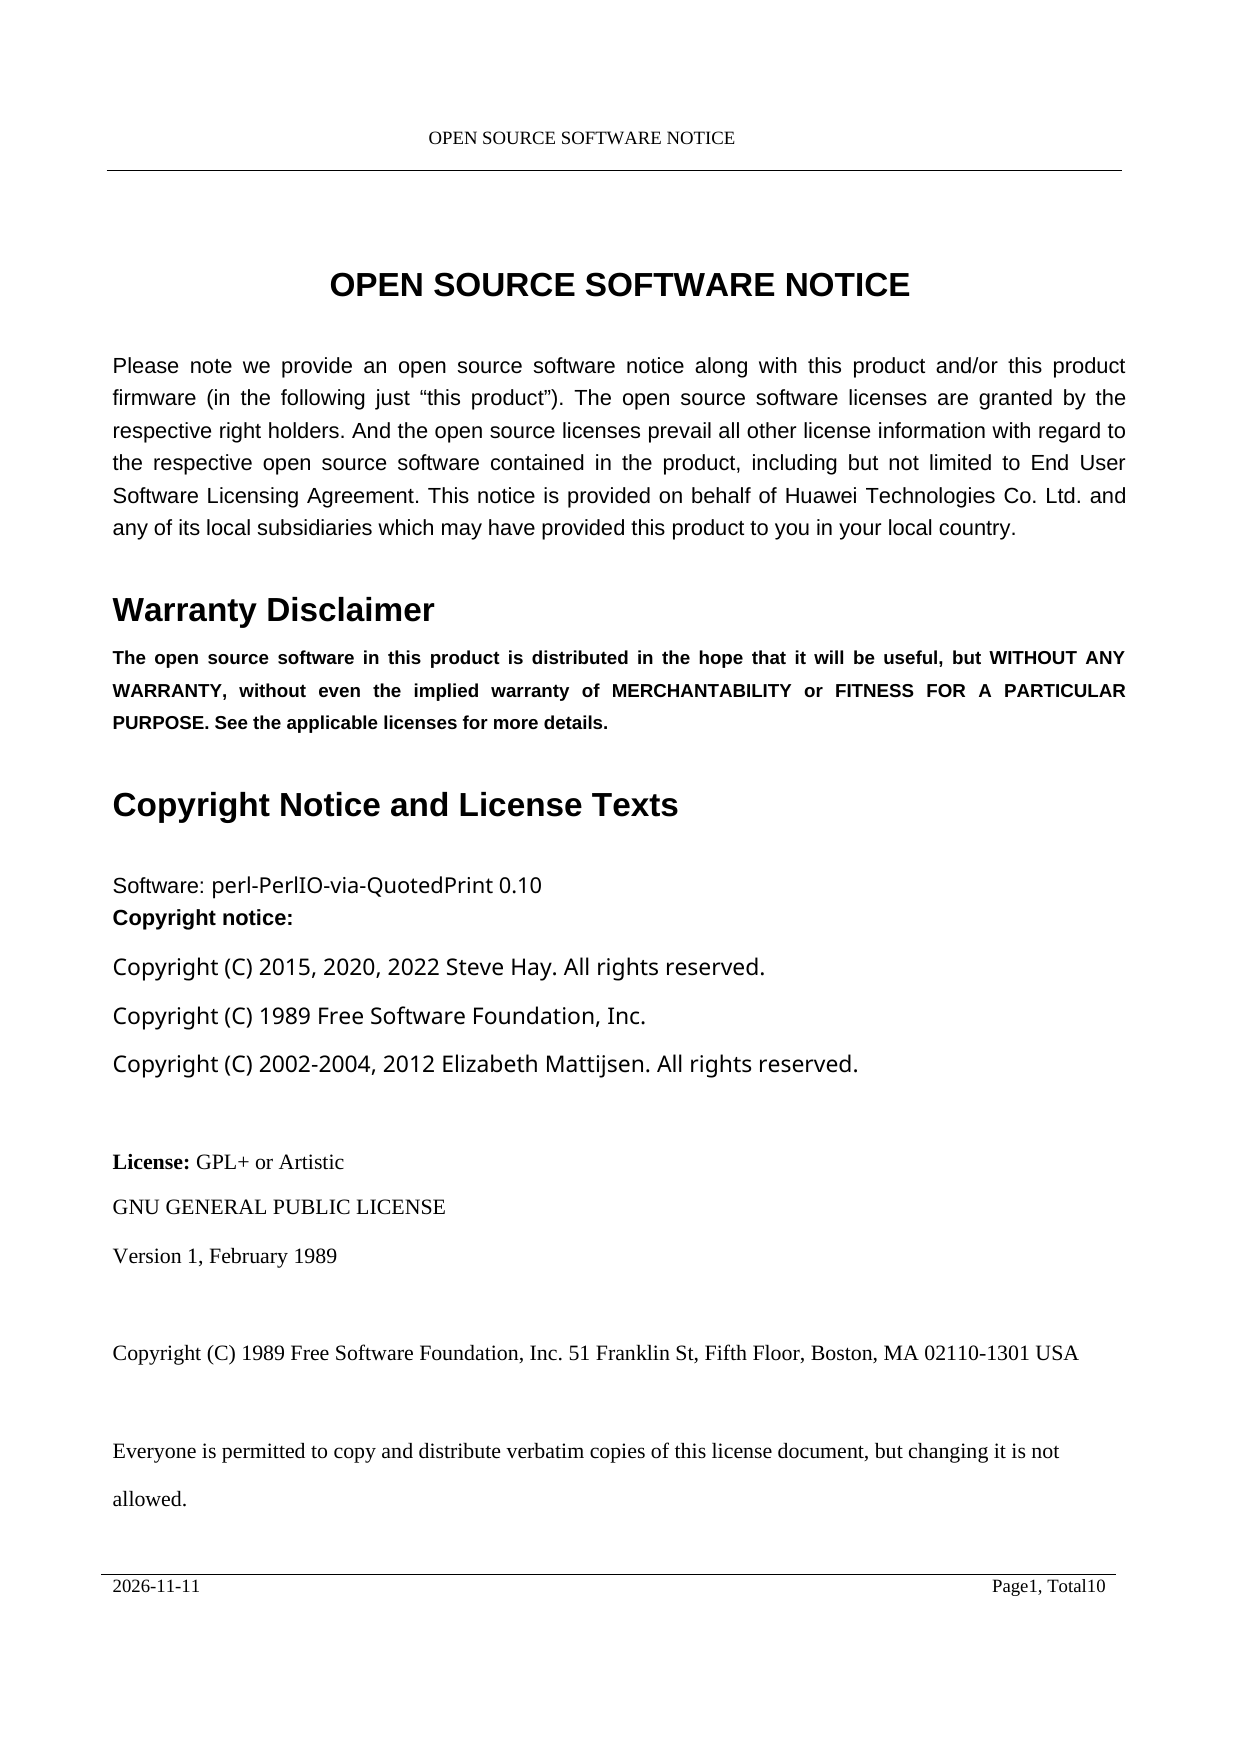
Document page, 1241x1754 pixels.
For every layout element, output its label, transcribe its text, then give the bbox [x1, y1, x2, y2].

text Software: perl-PerlIO-via-QuotedPrint 0.10 [112, 869, 1128, 901]
text Please note we provide an open source software notice along with this product and/or this product firmware (in the following just “this product”). The open source software licenses are granted by the respective right holders. And the open source licenses prevail all other license information with regard to the respective open source software contained in the product, including but not limited to End User Software Licensing Agreement. This notice is provided on behalf of Huawei Technologies Co. Ltd. and any of its local subsidiaries which may have provided this product to you in your local country. [112, 349, 1128, 544]
text OPEN SOURCE SOFTWARE NOTICE [112, 251, 1128, 316]
text Copyright notice: Copyright (C) 2015, 2020, 2022 Steve Hay. All rights reserved. Copyright (C) 1989 Free Software Foundation, Inc. Copyright (C) 2002-2004, 2012 Elizabeth Mattijsen. All rights reserved. [112, 901, 1128, 1129]
text Copyright Notice and License Texts [112, 771, 1128, 836]
text Warranty Disclaimer [112, 576, 1128, 641]
text License: GPL+ or Artistic [112, 1145, 1128, 1178]
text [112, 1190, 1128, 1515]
text The open source software in this product is distributed in the hope that it will be useful, but WITHOUT ANY WARRANTY, without even the implied warranty of MERCHANTABILITY or FITNESS FOR A PARTICULAR PURPOSE. See the applicable licenses for more details. [112, 641, 1128, 739]
